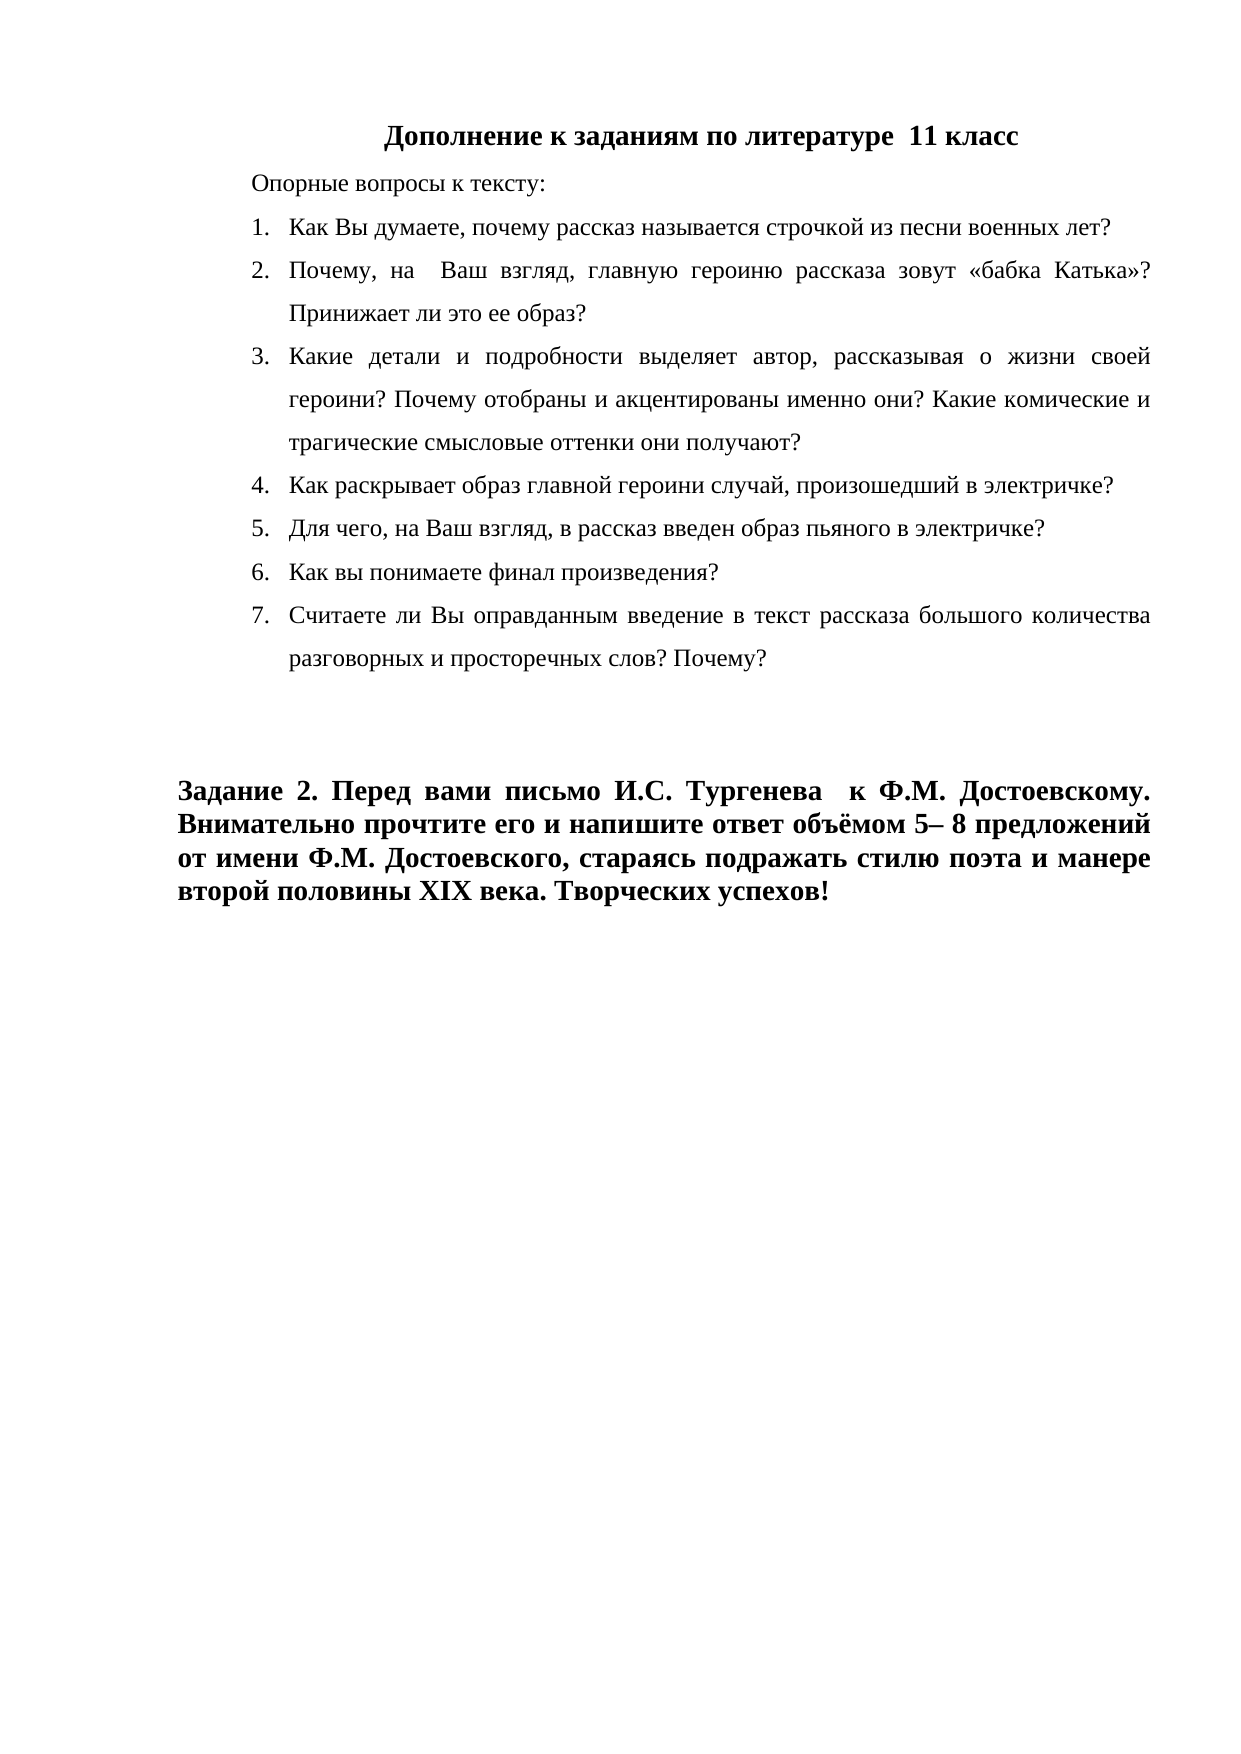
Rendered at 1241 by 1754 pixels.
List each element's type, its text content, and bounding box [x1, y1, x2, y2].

list Как Вы думаете, почему рассказ называется строчкой из песни военных лет? [251, 212, 1152, 240]
list Как вы понимаете финал произведения? [251, 557, 1152, 585]
text Задание 2. Перед вами письмо И.С. Тургенева к Ф.М. Достоевскому. Внимательно прочтите его и напишите ответ объёмом 5– 8 предложений от имени Ф.М. Достоевского, стараясь подражать стилю поэта и манере второй половины XIX века. Творческих успехов! [177, 773, 1152, 907]
text Опорные вопросы к тексту: [177, 168, 1152, 197]
text Дополнение к заданиям по литературе 11 класс [177, 118, 1152, 152]
list Какие детали и подробности выделяет автор, рассказывая о жизни своей героини? Почему отобраны и акцентированы именно они? Какие комические и трагические смысловые оттенки они получают? [251, 341, 1152, 456]
list Как раскрывает образ главной героини случай, произошедший в электричке? [251, 470, 1152, 499]
list Считаете ли Вы оправданным введение в текст рассказа большого количества разговорных и просторечных слов? Почему? [251, 600, 1152, 672]
list Для чего, на Ваш взгляд, в рассказ введен образ пьяного в электричке? [251, 513, 1152, 542]
list Почему, на Ваш взгляд, главную героиню рассказа зовут «бабка Катька»? Принижает ли это ее образ? [251, 255, 1152, 327]
